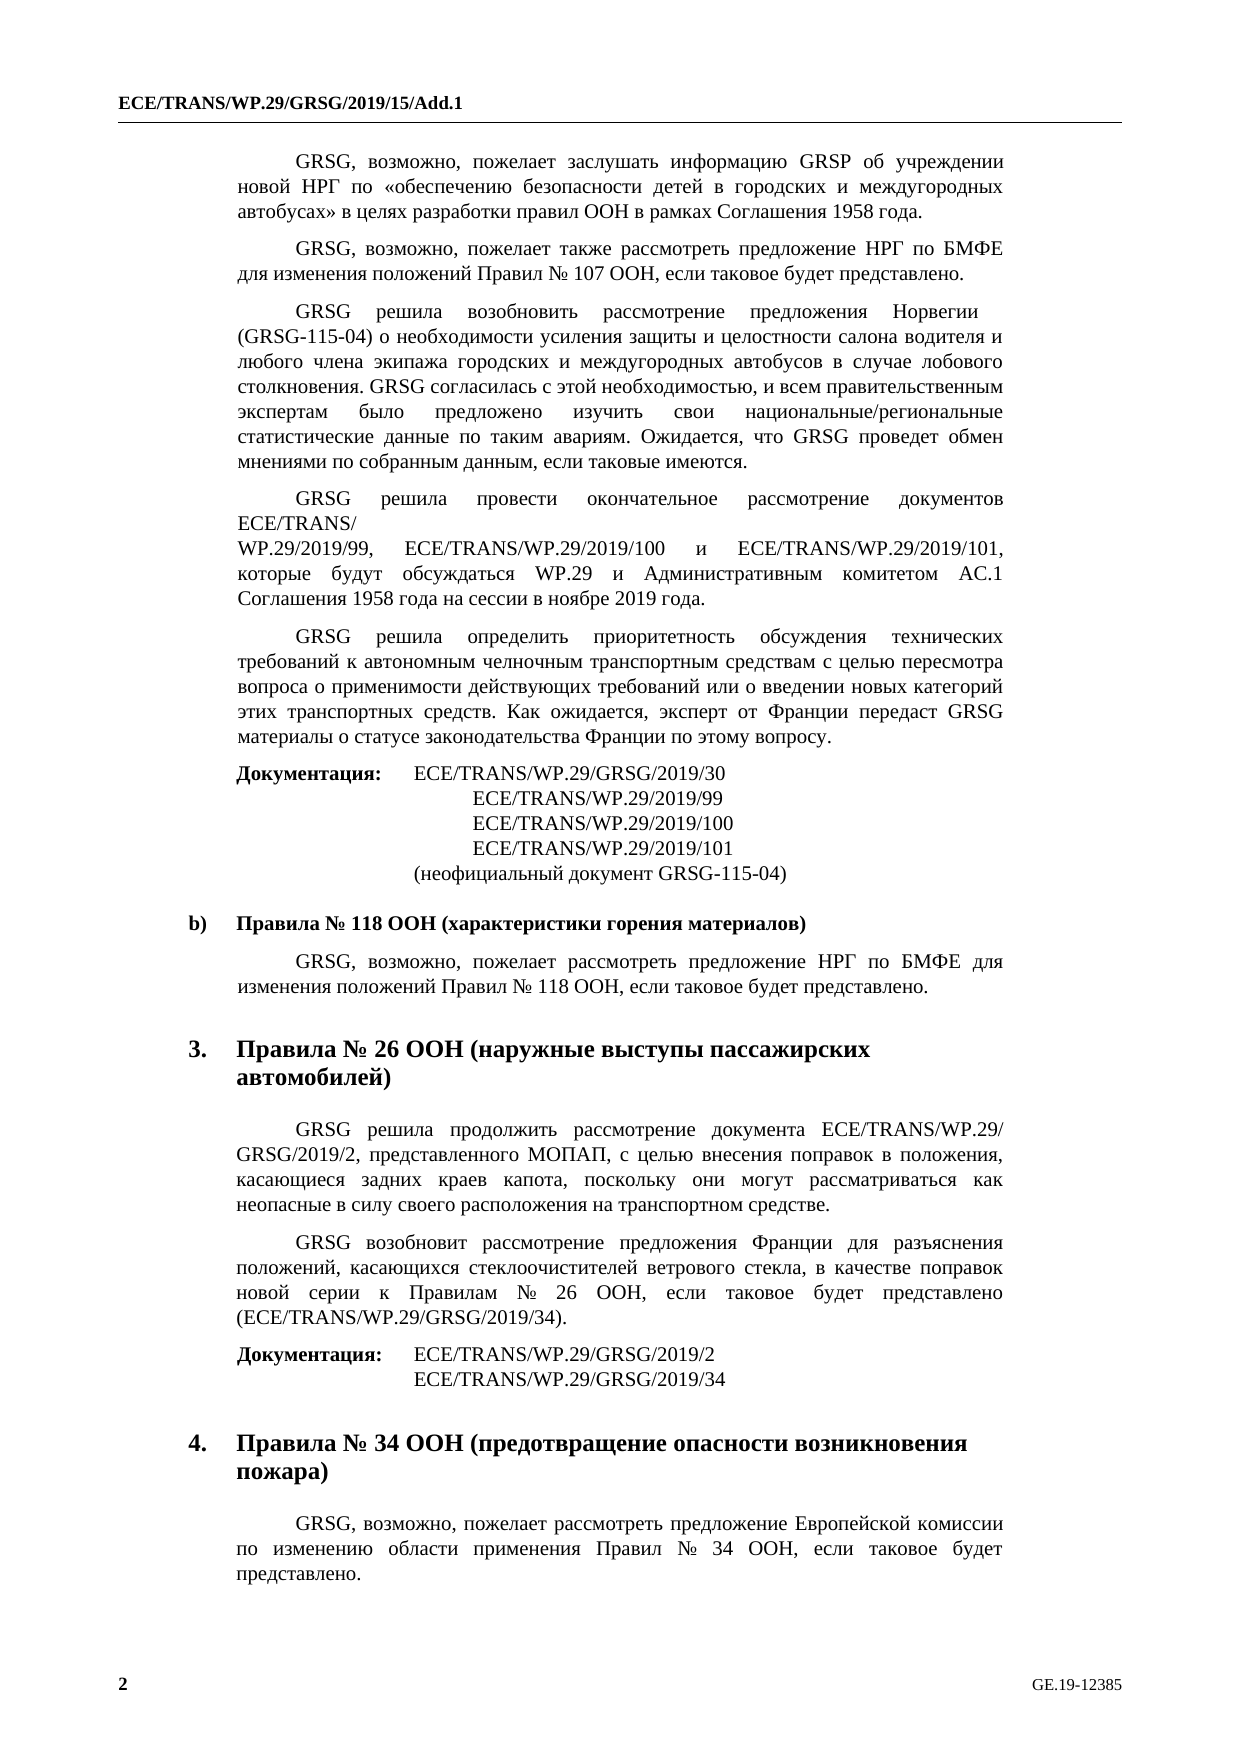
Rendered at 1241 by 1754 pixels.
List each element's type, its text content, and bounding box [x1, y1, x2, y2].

text GRSG решила возобновить рассмотрение предложения Норвегии (GRSG-115-04) о необходимости усиления защиты и целостности салона водителя и любого члена экипажа городских и междугородных автобусов в случае лобового столкновения. GRSG согласилась с этой необходимостью, и всем правительственным экспертам было предложено изучить свои национальные/региональные статистические данные по таким авариям. Ожидается, что GRSG проведет обмен мнениями по собранным данным, если таковые имеются. [237, 298, 1004, 473]
text GRSG решила провести окончательное рассмотрение документов ECE/TRANS/ WP.29/2019/99, ECE/TRANS/WP.29/2019/100 и ECE/TRANS/WP.29/2019/101, которые будут обсуждаться WP.29 и Административным комитетом AC.1 Соглашения 1958 года на сессии в ноябре 2019 года. [237, 485, 1004, 610]
text Документация: ECE/TRANS/WP.29/GRSG/2019/2 ECE/TRANS/WP.29/GRSG/2019/34 [237, 1341, 1004, 1391]
text GRSG возобновит рассмотрение предложения Франции для разъяснения положений, касающихся стеклоочистителей ветрового стекла, в качестве поправок новой серии к Правилам № 26 ООН, если таковое будет представлено (ECE/TRANS/WP.29/GRSG/2019/34). [236, 1229, 1004, 1329]
text GRSG, возможно, пожелает рассмотреть предложение Европейской комиссии по изменению области применения Правил № 34 ООН, если таковое будет представлено. [236, 1510, 1004, 1585]
text GRSG решила определить приоритетность обсуждения технических требований к автономным челночным транспортным средствам с целью пересмотра вопроса о применимости действующих требований или о введении новых категорий этих транспортных средств. Как ожидается, эксперт от Франции передаст GRSG материалы о статусе законодательства Франции по этому вопросу. [237, 623, 1004, 748]
text 3. Правила № 26 ООН (наружные выступы пассажирских автомобилей) [118, 1035, 1004, 1091]
text GRSG, возможно, пожелает заслушать информацию GRSP oб учреждении новой НРГ по «обеспечению безопасности детей в городских и междугородных автобусах» в целях разработки правил ООН в рамках Соглашения 1958 года. [237, 148, 1004, 223]
text GRSG, возможно, пожелает также рассмотреть предложение НРГ по БМФЕ для изменения положений Правил № 107 ООН, если таковое будет представлено. [237, 235, 1004, 285]
text b) Правила № 118 ООН (характеристики горения материалов) [118, 910, 1004, 935]
text Документация: ECE/TRANS/WP.29/GRSG/2019/30 ECE/TRANS/WP.29/2019/99 ECE/TRANS/WP.29/2019/100 ECE/TRANS/WP.29/2019/101 (неофициальный документ GRSG-115-04) [236, 760, 1004, 885]
text 4. Правила № 34 ООН (предотвращение опасности возникновения пожара) [118, 1429, 1004, 1485]
text GRSG, возможно, пожелает рассмотреть предложение НРГ по БМФЕ для изменения положений Правил № 118 ООН, если таковое будет представлено. [237, 948, 1004, 998]
text GRSG решила продолжить рассмотрение документа ECE/TRANS/WP.29/ GRSG/2019/2, представленного МОПАП, с целью внесения поправок в положения, касающиеся задних краев капота, поскольку они могут рассматриваться как неопасные в силу своего расположения на транспортном средстве. [236, 1116, 1004, 1216]
